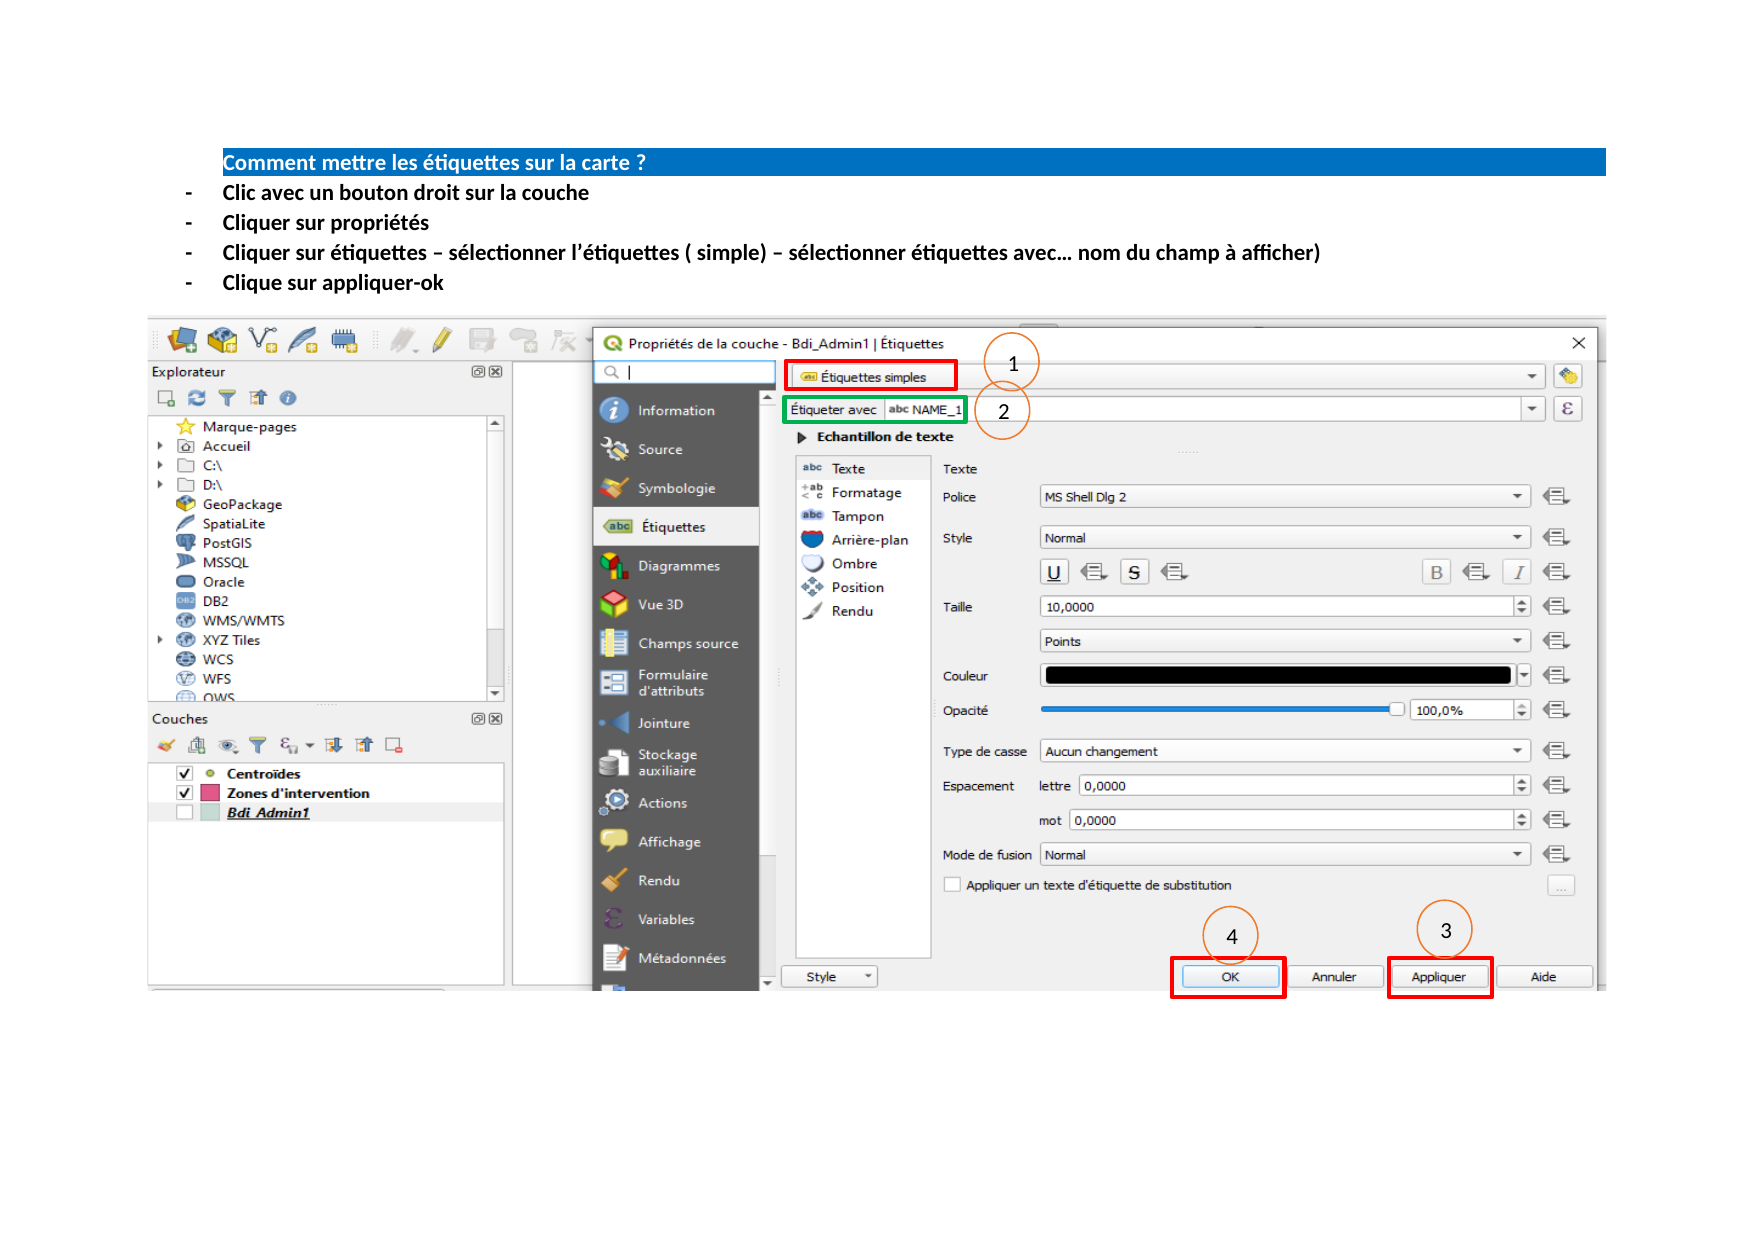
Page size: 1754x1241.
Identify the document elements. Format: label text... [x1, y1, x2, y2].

list Clique sur appliquer-ok [185, 268, 1606, 297]
list Cliquer sur étiquettes – sélectionner l’étiquettes ( simple) – sélectionner étiquettes avec… nom du champ à afficher) [185, 238, 1606, 266]
list Comment mettre les étiquettes sur la carte ? [223, 148, 1606, 176]
picture [1205, 908, 1257, 956]
picture [147, 315, 1607, 991]
picture [1391, 960, 1490, 991]
list Clic avec un bouton droit sur la couche [185, 178, 1606, 206]
list Cliquer sur propriétés [185, 208, 1606, 236]
picture [1419, 902, 1471, 956]
picture [1174, 960, 1282, 991]
